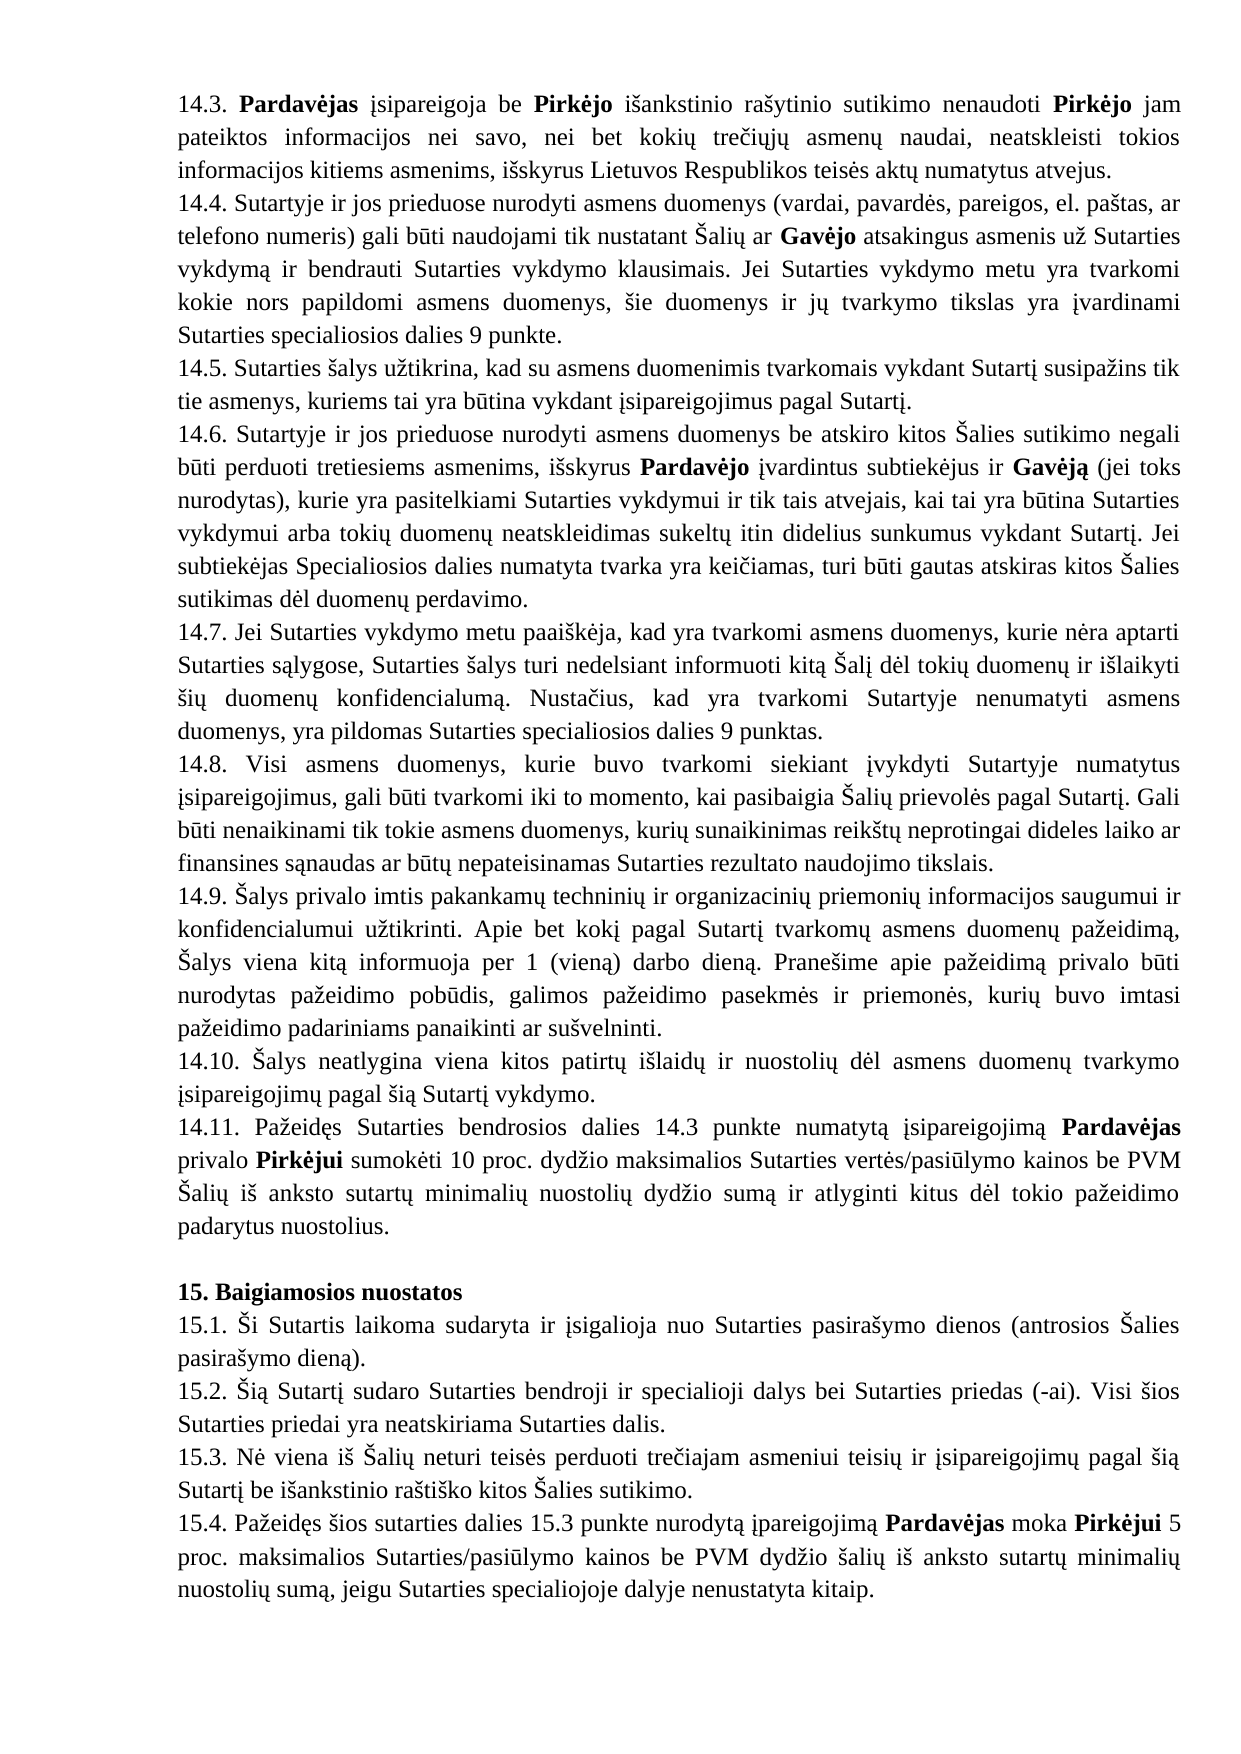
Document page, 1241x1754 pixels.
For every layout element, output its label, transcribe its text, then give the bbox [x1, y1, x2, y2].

text 15.4. Pažeidęs šios sutarties dalies 15.3 punkte nurodytą įpareigojimą Pardavėjas moka Pirkėjui 5 proc. maksimalios Sutarties/pasiūlymo kainos be PVM dydžio šalių iš anksto sutartų minimalių nuostolių sumą, jeigu Sutarties specialiojoje dalyje nenustatyta kitaip. [177, 1508, 1181, 1603]
text 14.6. Sutartyje ir jos prieduose nurodyti asmens duomenys be atskiro kitos Šalies sutikimo negali būti perduoti tretiesiems asmenims, išskyrus Pardavėjo įvardintus subtiekėjus ir Gavėją (jei toks nurodytas), kurie yra pasitelkiami Sutarties vykdymui ir tik tais atvejais, kai tai yra būtina Sutarties vykdymui arba tokių duomenų neatskleidimas sukeltų itin didelius sunkumus vykdant Sutartį. Jei subtiekėjas Specialiosios dalies numatyta tvarka yra keičiamas, turi būti gautas atskiras kitos Šalies sutikimas dėl duomenų perdavimo. [177, 419, 1181, 613]
text 14.4. Sutartyje ir jos prieduose nurodyti asmens duomenys (vardai, pavardės, pareigos, el. paštas, ar telefono numeris) gali būti naudojami tik nustatant Šalių ar Gavėjo atsakingus asmenis už Sutarties vykdymą ir bendrauti Sutarties vykdymo klausimais. Jei Sutarties vykdymo metu yra tvarkomi kokie nors papildomi asmens duomenys, šie duomenys ir jų tvarkymo tikslas yra įvardinami Sutarties specialiosios dalies 9 punkte. [177, 188, 1181, 348]
text 14.7. Jei Sutarties vykdymo metu paaiškėja, kad yra tvarkomi asmens duomenys, kurie nėra aptarti Sutarties sąlygose, Sutarties šalys turi nedelsiant informuoti kitą Šalį dėl tokių duomenų ir išlaikyti šių duomenų konfidencialumą. Nustačius, kad yra tvarkomi Sutartyje nenumatyti asmens duomenys, yra pildomas Sutarties specialiosios dalies 9 punktas. [177, 617, 1181, 745]
text 15.1. Ši Sutartis laikoma sudaryta ir įsigalioja nuo Sutarties pasirašymo dienos (antrosios Šalies pasirašymo dieną). [177, 1310, 1181, 1372]
text 15. Baigiamosios nuostatos [177, 1277, 1181, 1306]
text 15.2. Šią Sutartį sudaro Sutarties bendroji ir specialioji dalys bei Sutarties priedas (-ai). Visi šios Sutarties priedai yra neatskiriama Sutarties dalis. [177, 1376, 1181, 1438]
text 14.8. Visi asmens duomenys, kurie buvo tvarkomi siekiant įvykdyti Sutartyje numatytus įsipareigojimus, gali būti tvarkomi iki to momento, kai pasibaigia Šalių prievolės pagal Sutartį. Gali būti nenaikinami tik tokie asmens duomenys, kurių sunaikinimas reikštų neprotingai dideles laiko ar finansines sąnaudas ar būtų nepateisinamas Sutarties rezultato naudojimo tikslais. [177, 749, 1181, 877]
text 14.11. Pažeidęs Sutarties bendrosios dalies 14.3 punkte numatytą įsipareigojimą Pardavėjas privalo Pirkėjui sumokėti 10 proc. dydžio maksimalios Sutarties vertės/pasiūlymo kainos be PVM Šalių iš anksto sutartų minimalių nuostolių dydžio sumą ir atlyginti kitus dėl tokio pažeidimo padarytus nuostolius. [177, 1112, 1181, 1240]
text 14.3. Pardavėjas įsipareigoja be Pirkėjo išankstinio rašytinio sutikimo nenaudoti Pirkėjo jam pateiktos informacijos nei savo, nei bet kokių trečiųjų asmenų naudai, neatskleisti tokios informacijos kitiems asmenims, išskyrus Lietuvos Respublikos teisės aktų numatytus atvejus. [177, 89, 1181, 183]
text 14.10. Šalys neatlygina viena kitos patirtų išlaidų ir nuostolių dėl asmens duomenų tvarkymo įsipareigojimų pagal šią Sutartį vykdymo. [177, 1046, 1181, 1108]
text 15.3. Nė viena iš Šalių neturi teisės perduoti trečiajam asmeniui teisių ir įsipareigojimų pagal šią Sutartį be išankstinio raštiško kitos Šalies sutikimo. [177, 1442, 1181, 1504]
text 14.5. Sutarties šalys užtikrina, kad su asmens duomenimis tvarkomais vykdant Sutartį susipažins tik tie asmenys, kuriems tai yra būtina vykdant įsipareigojimus pagal Sutartį. [177, 353, 1181, 414]
text 14.9. Šalys privalo imtis pakankamų techninių ir organizacinių priemonių informacijos saugumui ir konfidencialumui užtikrinti. Apie bet kokį pagal Sutartį tvarkomų asmens duomenų pažeidimą, Šalys viena kitą informuoja per 1 (vieną) darbo dieną. Pranešime apie pažeidimą privalo būti nurodytas pažeidimo pobūdis, galimos pažeidimo pasekmės ir priemonės, kurių buvo imtasi pažeidimo padariniams panaikinti ar sušvelninti. [177, 881, 1181, 1042]
